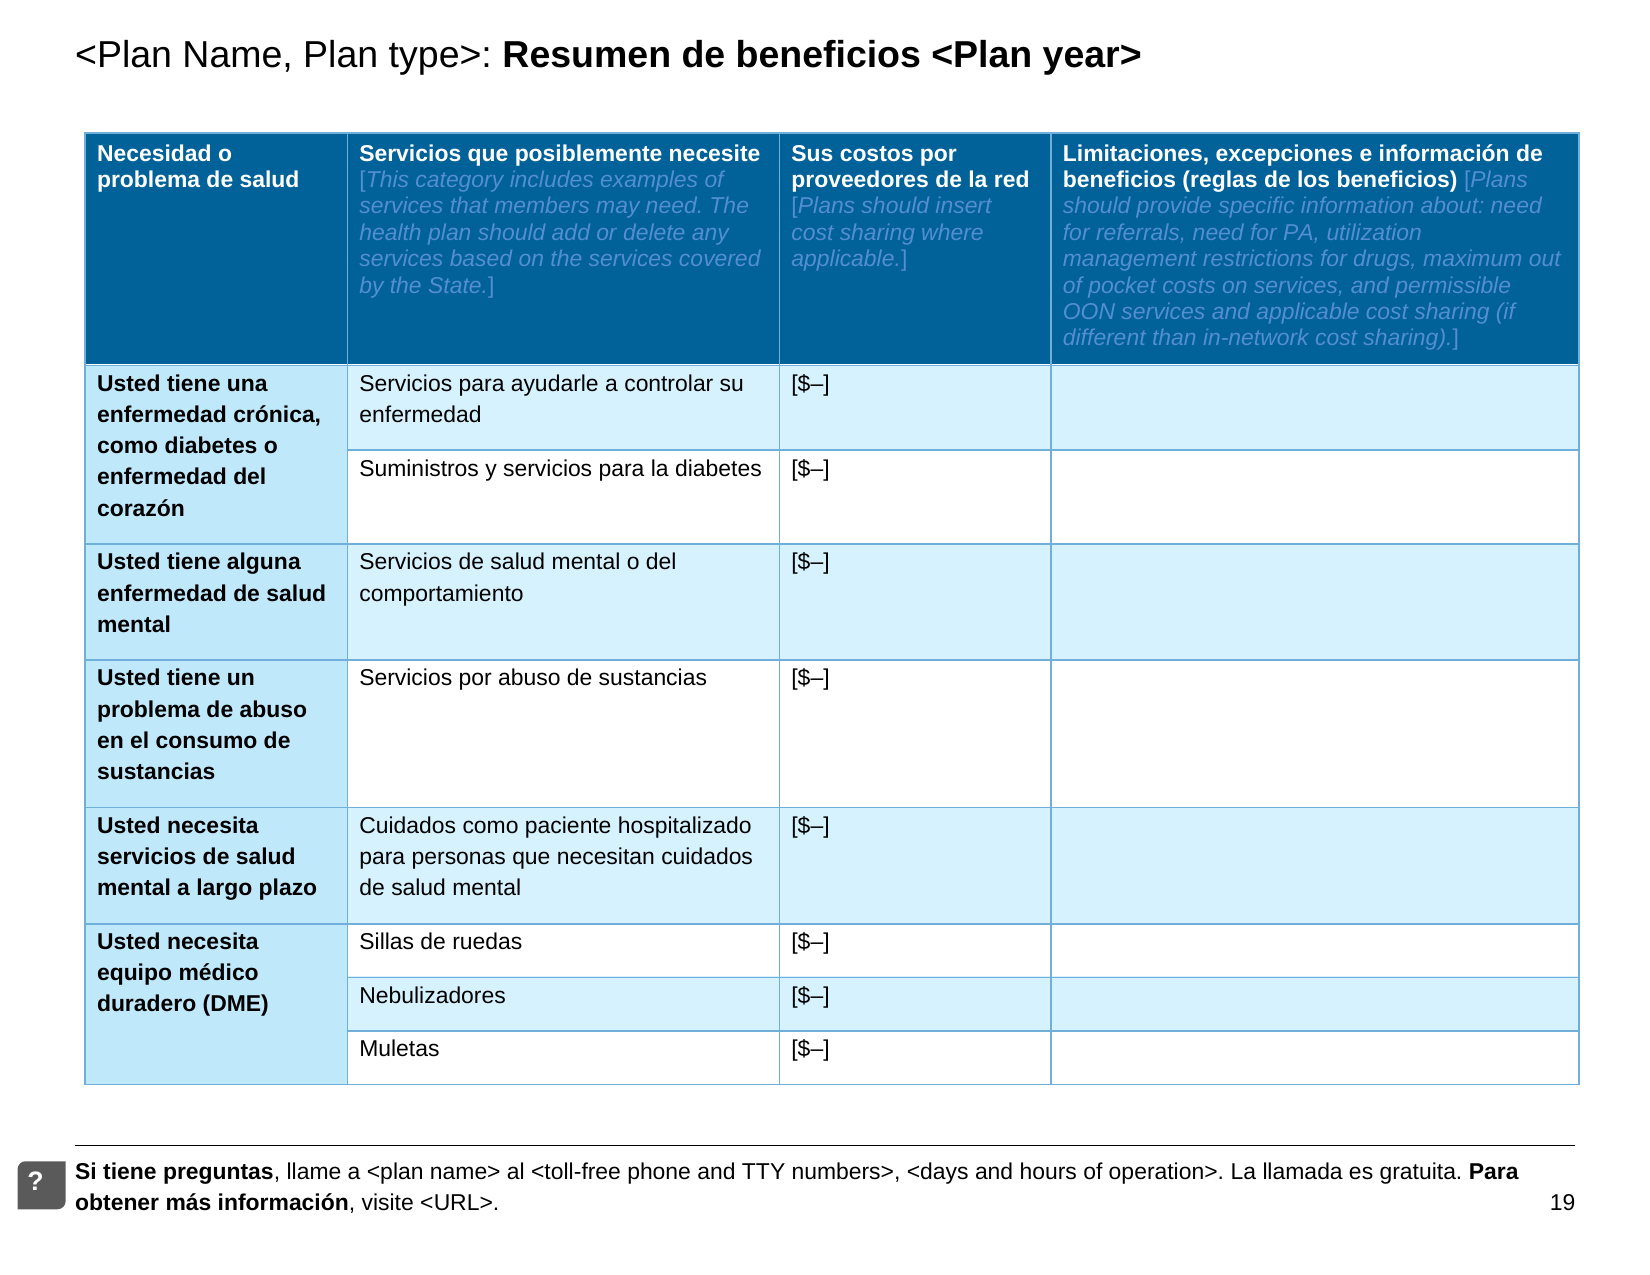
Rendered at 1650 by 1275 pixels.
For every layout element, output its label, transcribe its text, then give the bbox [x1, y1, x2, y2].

table_cell Cuidados como paciente hospitalizado para personas que necesitan cuidados de salud mental [348, 808, 779, 923]
table_cell [1052, 545, 1578, 659]
table_header Limitaciones, excepciones e información de beneficios (reglas de los beneficios) [Plans should provide specific information about: need for referrals, need for PA, utilization management restrictions for drugs, maximum out of pocket costs on services, and permissible OON services and applicable cost sharing (if different than in-network cost sharing).] [1052, 134, 1578, 364]
table_cell Usted tiene alguna enfermedad de salud mental [86, 545, 347, 659]
table_cell [1052, 366, 1578, 449]
table_cell [$–] [780, 978, 1050, 1030]
table_cell [1052, 978, 1578, 1030]
table_cell Muletas [348, 1032, 779, 1084]
table_cell Servicios por abuso de sustancias [348, 661, 779, 807]
table_cell Usted tiene una enfermedad crónica, como diabetes o enfermedad del corazón [86, 366, 347, 543]
table_cell Servicios para ayudarle a controlar su enfermedad [348, 366, 779, 449]
table_cell Nebulizadores [348, 978, 779, 1030]
table_cell [1052, 451, 1578, 543]
table_cell Usted necesita equipo médico duradero (DME) [86, 925, 347, 1084]
table_header Servicios que posiblemente necesite [This category includes examples of services that members may need. The health plan should add or delete any services based on the services covered by the State.] [348, 134, 779, 364]
table_cell [$–] [780, 451, 1050, 543]
table_cell Sillas de ruedas [348, 925, 779, 976]
table_header Necesidad o problema de salud [86, 134, 347, 364]
table_cell [1052, 808, 1578, 923]
table_cell Servicios de salud mental o del comportamiento [348, 545, 779, 659]
table_cell [1052, 661, 1578, 807]
table_cell [$–] [780, 366, 1050, 449]
table_cell [$–] [780, 1032, 1050, 1084]
table_cell Usted tiene un problema de abuso en el consumo de sustancias [86, 661, 347, 807]
table_cell [$–] [780, 545, 1050, 659]
table_cell [$–] [780, 661, 1050, 807]
table_cell [1052, 925, 1578, 976]
table_cell [$–] [780, 808, 1050, 923]
table_cell [1052, 1032, 1578, 1084]
table_cell Suministros y servicios para la diabetes [348, 451, 779, 543]
table_header Sus costos por proveedores de la red [Plans should insert cost sharing where applicable.] [780, 134, 1050, 364]
table_cell Usted necesita servicios de salud mental a largo plazo [86, 808, 347, 923]
table_cell [$–] [780, 925, 1050, 976]
